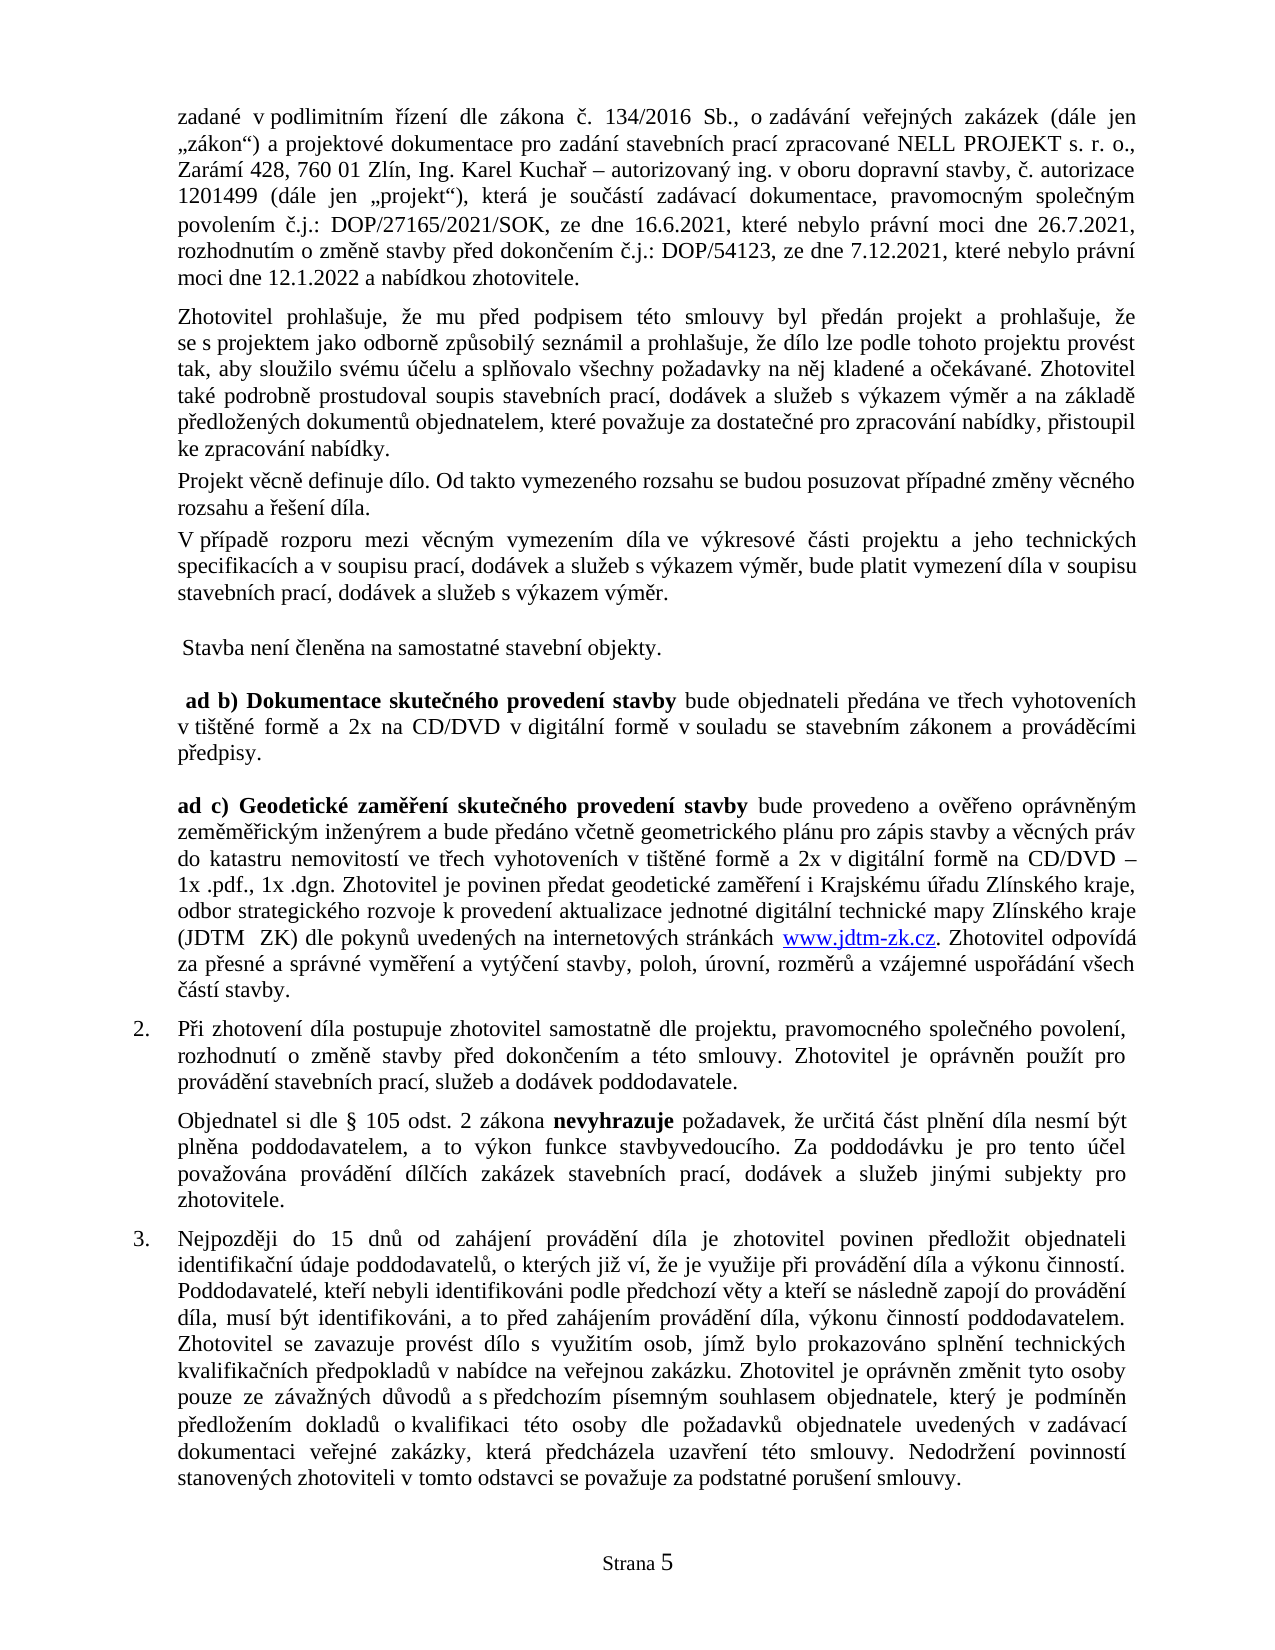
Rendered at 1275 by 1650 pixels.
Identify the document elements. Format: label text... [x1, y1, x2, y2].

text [177, 103, 1137, 290]
list Při zhotovení díla postupuje zhotovitel samostatně dle projektu, pravomocného společného povolení, rozhodnutí o změně stavby před dokončením a této smlouvy. Zhotovitel je oprávněn použít pro provádění stavebních prací, služeb a dodávek poddodavatele. [133, 1015, 1127, 1094]
list Nejpozději do 15 dnů od zahájení provádění díla je zhotovitel povinen předložit objednateli identifikační údaje poddodavatelů, o kterých již ví, že je využije při provádění díla a výkonu činností. Poddodavatelé, kteří nebyli identifikováni podle předchozí věty a kteří se následně zapojí do provádění díla, musí být identifikováni, a to před zahájením provádění díla, výkonu činností poddodavatelem. Zhotovitel se zavazuje provést dílo s využitím osob, jímž bylo prokazováno splnění technických kvalifikačních předpokladů v nabídce na veřejnou zakázku. Zhotovitel je oprávněn změnit tyto osoby pouze ze závažných důvodů a s předchozím písemným souhlasem objednatele, který je podmíněn předložením dokladů o kvalifikaci této osoby dle požadavků objednatele uvedených v zadávací dokumentaci veřejné zakázky, která předcházela uzavření této smlouvy. Nedodržení povinností stanovených zhotoviteli v tomto odstavci se považuje za podstatné porušení smlouvy. [133, 1225, 1127, 1491]
text Stavba není členěna na samostatné stavební objekty. [148, 634, 1137, 660]
text Zhotovitel prohlašuje, že mu před podpisem této smlouvy byl předán projekt a prohlašuje, že se s projektem jako odborně způsobilý seznámil a prohlašuje, že dílo lze podle tohoto projektu provést tak, aby sloužilo svému účelu a splňovalo všechny požadavky na něj kladené a očekávané. Zhotovitel také podrobně prostudoval soupis stavebních prací, dodávek a služeb s výkazem výměr a na základě předložených dokumentů objednatelem, které považuje za dostatečné pro zpracování nabídky, přistoupil ke zpracování nabídky. [177, 303, 1137, 461]
list Objednatel si dle § 105 odst. 2 zákona nevyhrazuje požadavek, že určitá část plnění díla nesmí být plněna poddodavatelem, a to výkon funkce stavbyvedoucího. Za poddodávku je pro tento účel považována provádění dílčích zakázek stavebních prací, dodávek a služeb jinými subjekty pro zhotovitele. [177, 1107, 1127, 1212]
text Projekt věcně definuje dílo. Od takto vymezeného rozsahu se budou posuzovat případné změny věcného rozsahu a řešení díla. [177, 467, 1137, 520]
text ad b) Dokumentace skutečného provedení stavby bude objednateli předána ve třech vyhotoveních v tištěné formě a 2x na CD/DVD v digitální formě v souladu se stavebním zákonem a prováděcími předpisy. [177, 687, 1137, 766]
text V případě rozporu mezi věcným vymezením díla ve výkresové části projektu a jeho technických specifikacích a v soupisu prací, dodávek a služeb s výkazem výměr, bude platit vymezení díla v soupisu stavebních prací, dodávek a služeb s výkazem výměr. [177, 526, 1137, 605]
text ad c) Geodetické zaměření skutečného provedení stavby bude provedeno a ověřeno oprávněným zeměměřickým inženýrem a bude předáno včetně geometrického plánu pro zápis stavby a věcných práv do katastru nemovitostí ve třech vyhotoveních v tištěné formě a 2x v digitální formě na CD/DVD – 1x .pdf., 1x .dgn. Zhotovitel je povinen předat geodetické zaměření i Krajskému úřadu Zlínského kraje, odbor strategického rozvoje k provedení aktualizace jednotné digitální technické mapy Zlínského kraje (JDTM ZK) dle pokynů uvedených na internetových stránkách www.jdtm-zk.cz. Zhotovitel odpovídá za přesné a správné vyměření a vytýčení stavby, poloh, úrovní, rozměrů a vzájemné uspořádání všech částí stavby. [177, 792, 1137, 1003]
